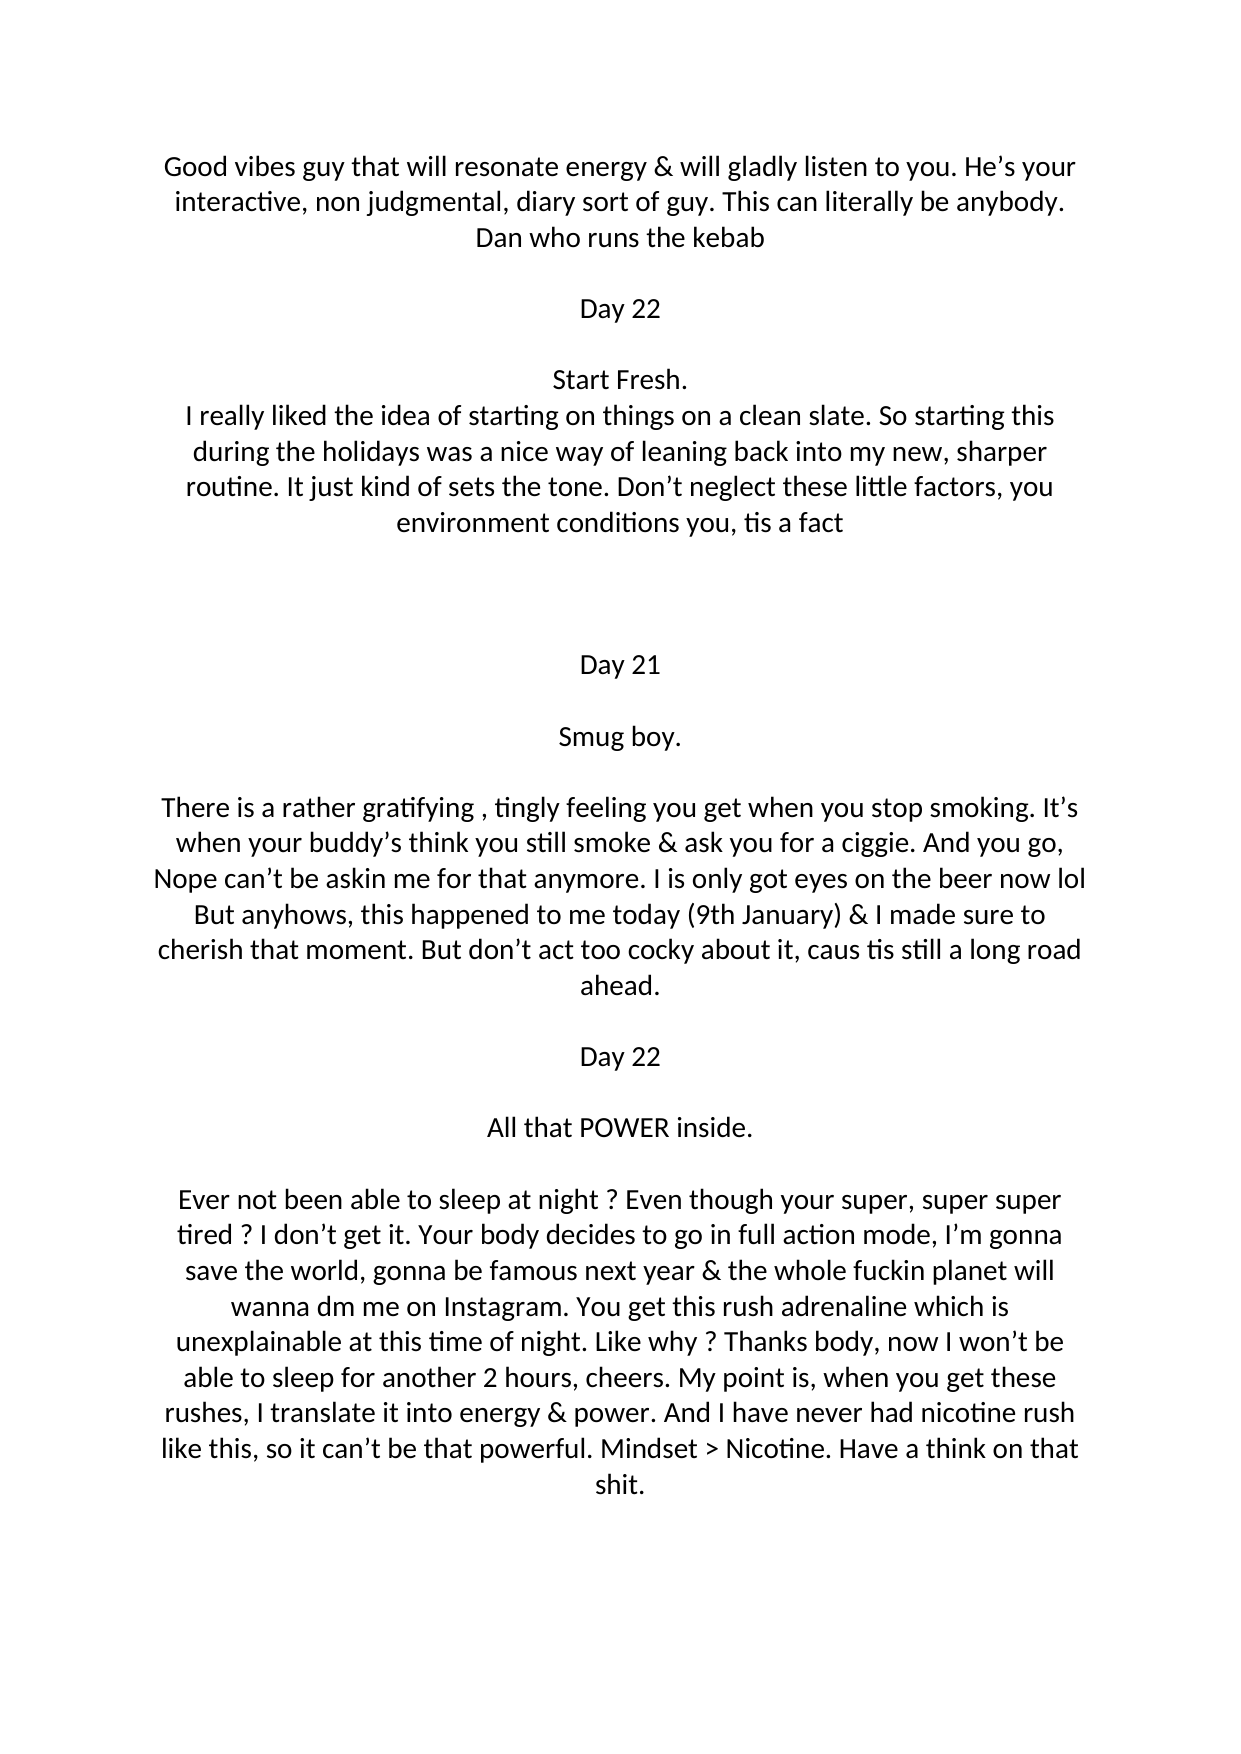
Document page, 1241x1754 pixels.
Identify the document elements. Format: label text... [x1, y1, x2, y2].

text Day 21 [148, 646, 1093, 682]
text Start Fresh. [148, 361, 1093, 397]
text Smug boy. [148, 718, 1093, 753]
text All that POWER inside. [148, 1109, 1093, 1145]
text Day 22 [148, 290, 1093, 326]
text Ever not been able to sleep at night ? Even though your super, super super tired ? I don’t get it. Your body decides to go in full action mode, I’m gonna save the world, gonna be famous next year & the whole fuckin planet will wanna dm me on Instagram. You get this rush adrenaline which is unexplainable at this time of night. Like why ? Thanks body, now I won’t be able to sleep for another 2 hours, cheers. My point is, when you get these rushes, I translate it into energy & power. And I have never had nicotine rush like this, so it can’t be that powerful. Mindset > Nicotine. Have a think on that shit. [148, 1181, 1093, 1501]
text Good vibes guy that will resonate energy & will gladly listen to you. He’s your interactive, non judgmental, diary sort of guy. This can literally be anybody. Dan who runs the kebab [148, 148, 1093, 254]
text I really liked the idea of starting on things on a clean slate. So starting this during the holidays was a nice way of leaning back into my new, sharper routine. It just kind of sets the tone. Don’t neglect these little factors, you environment conditions you, tis a fact [148, 397, 1093, 539]
text Day 22 [148, 1038, 1093, 1074]
text There is a rather gratifying , tingly feeling you get when you stop smoking. It’s when your buddy’s think you still smoke & ask you for a ciggie. And you go, Nope can’t be askin me for that anymore. I is only got eyes on the beer now lol But anyhows, this happened to me today (9th January) & I made sure to cherish that moment. But don’t act too cocky about it, caus tis still a long road ahead. [148, 789, 1093, 1003]
